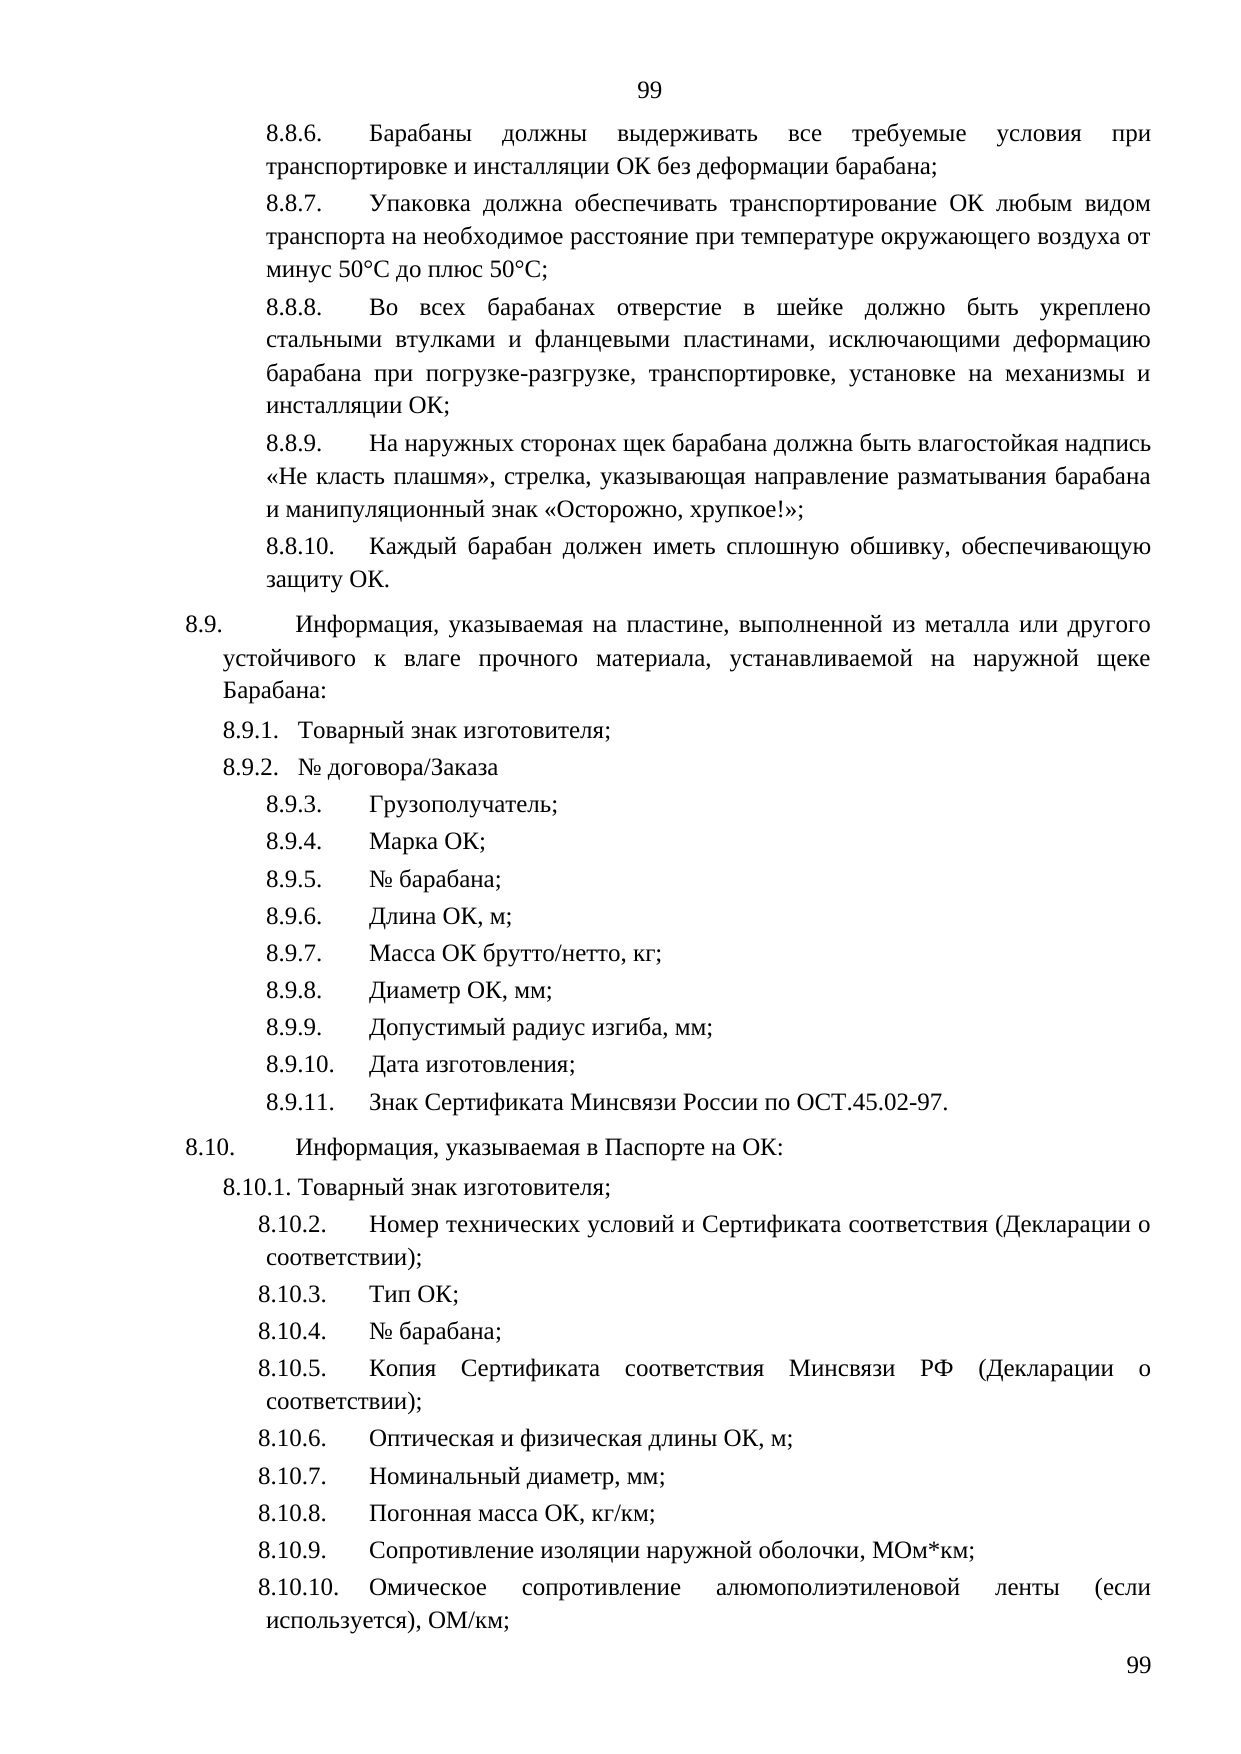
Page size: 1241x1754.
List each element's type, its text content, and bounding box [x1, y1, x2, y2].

list Диаметр ОК, мм; [266, 975, 1152, 1004]
list Грузополучатель; [266, 789, 1152, 818]
list Барабаны должны выдерживать все требуемые условия при транспортировке и инсталляции ОК без деформации барабана; [266, 118, 1152, 180]
list Оптическая и физическая длины ОК, м; [258, 1423, 1152, 1452]
list Омическое сопротивление алюмополиэтиленовой ленты (если используется), ОМ/км; [258, 1572, 1152, 1634]
list Погонная масса ОК, кг/км; [258, 1498, 1152, 1527]
list Допустимый радиус изгиба, мм; [266, 1012, 1152, 1041]
list № барабана; [258, 1316, 1152, 1345]
list Номинальный диаметр, мм; [258, 1461, 1152, 1489]
list Номер технических условий и Сертификата соответствия (Декларации о соответствии); [258, 1209, 1152, 1271]
list Знак Сертификата Минсвязи России по ОСТ.45.02-97. [266, 1087, 1152, 1116]
list Информация, указываемая на пластине, выполненной из металла или другого устойчивого к влаге прочного материала, устанавливаемой на наружной щеке Барабана: [185, 609, 1152, 704]
list № барабана; [266, 864, 1152, 892]
list Дата изготовления; [266, 1049, 1152, 1078]
list Копия Сертификата соответствия Минсвязи РФ (Декларации о соответствии); [258, 1353, 1152, 1415]
list Сопротивление изоляции наружной оболочки, МОм*км; [258, 1535, 1152, 1564]
list Каждый барабан должен иметь сплошную обшивку, обеспечивающую защиту ОК. [266, 531, 1152, 593]
list № договора/Заказа [223, 752, 1152, 781]
list Масса ОК брутто/нетто, кг; [266, 938, 1152, 967]
list На наружных сторонах щек барабана должна быть влагостойкая надпись «Не класть плашмя», стрелка, указывающая направление разматывания барабана и манипуляционный знак «Осторожно, хрупкое!»; [266, 428, 1152, 523]
list Товарный знак изготовителя; [223, 1172, 1152, 1200]
list Длина ОК, м; [266, 901, 1152, 929]
list Марка ОК; [266, 826, 1152, 855]
list Во всех барабанах отверстие в шейке должно быть укреплено стальными втулками и фланцевыми пластинами, исключающими деформацию барабана при погрузке-разгрузке, транспортировке, установке на механизмы и инсталляции ОК; [266, 292, 1152, 419]
list Информация, указываемая в Паспорте на ОК: [185, 1132, 1152, 1161]
list Упаковка должна обеспечивать транспортирование ОК любым видом транспорта на необходимое расстояние при температуре окружающего воздуха от минус 50°С до плюс 50°С; [266, 188, 1152, 283]
list Товарный знак изготовителя; [223, 715, 1152, 744]
list Тип ОК; [258, 1279, 1152, 1308]
